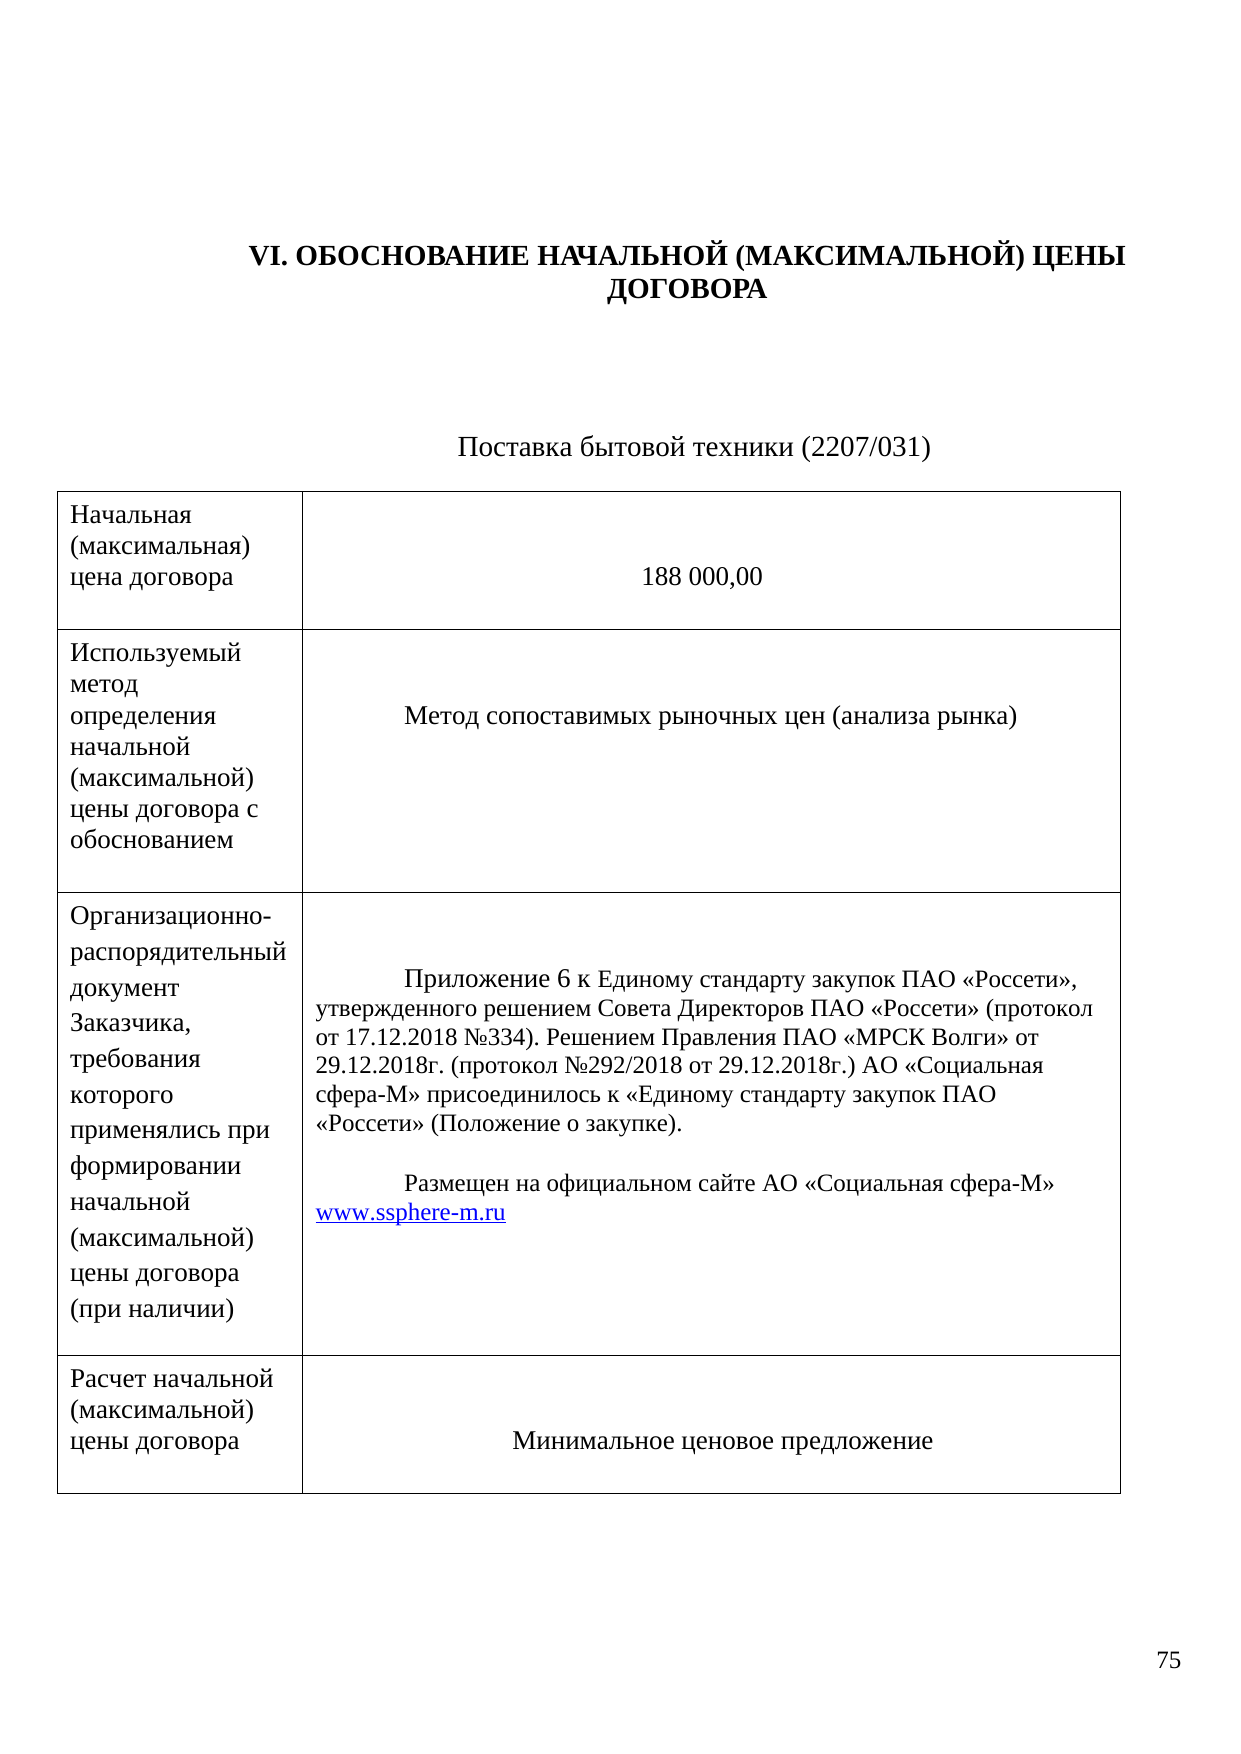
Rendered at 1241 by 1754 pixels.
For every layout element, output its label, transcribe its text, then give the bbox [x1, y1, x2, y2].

table_cell Используемый метод определения начальной (максимальной) цены договора с обоснованием [58, 630, 302, 892]
table_cell Минимальное ценовое предложение [303, 1356, 1120, 1493]
table_header Начальная (максимальная) цена договора [58, 492, 302, 629]
table_cell Приложение 6 к Единому стандарту закупок ПАО «Россети», утвержденного решением Совета Директоров ПАО «Россети» (протокол от 17.12.2018 №334). Решением Правления ПАО «МРСК Волги» от 29.12.2018г. (протокол №292/2018 от 29.12.2018г.) АО «Социальная сфера-М» присоединилось к «Единому стандарту закупок ПАО «Россети» (Положение о закупке). Размещен на официальном сайте АО «Социальная сфера-М» www.ssphere-m.ru [303, 893, 1120, 1355]
table_cell Метод сопоставимых рыночных цен (анализа рынка) [303, 630, 1120, 892]
table_cell Организационно-распорядительный документ Заказчика, требования которого применялись при формировании начальной (максимальной) цены договора (при наличии) [58, 893, 302, 1355]
table_header 188 000,00 [303, 492, 1120, 629]
text Поставка бытовой техники (2207/031) [207, 427, 1181, 462]
table_cell Расчет начальной (максимальной) цены договора [58, 1356, 302, 1493]
subtitle VI. ОБОСНОВАНИЕ НАЧАЛЬНОЙ (МАКСИМАЛЬНОЙ) ЦЕНЫ ДОГОВОРА [193, 238, 1181, 305]
